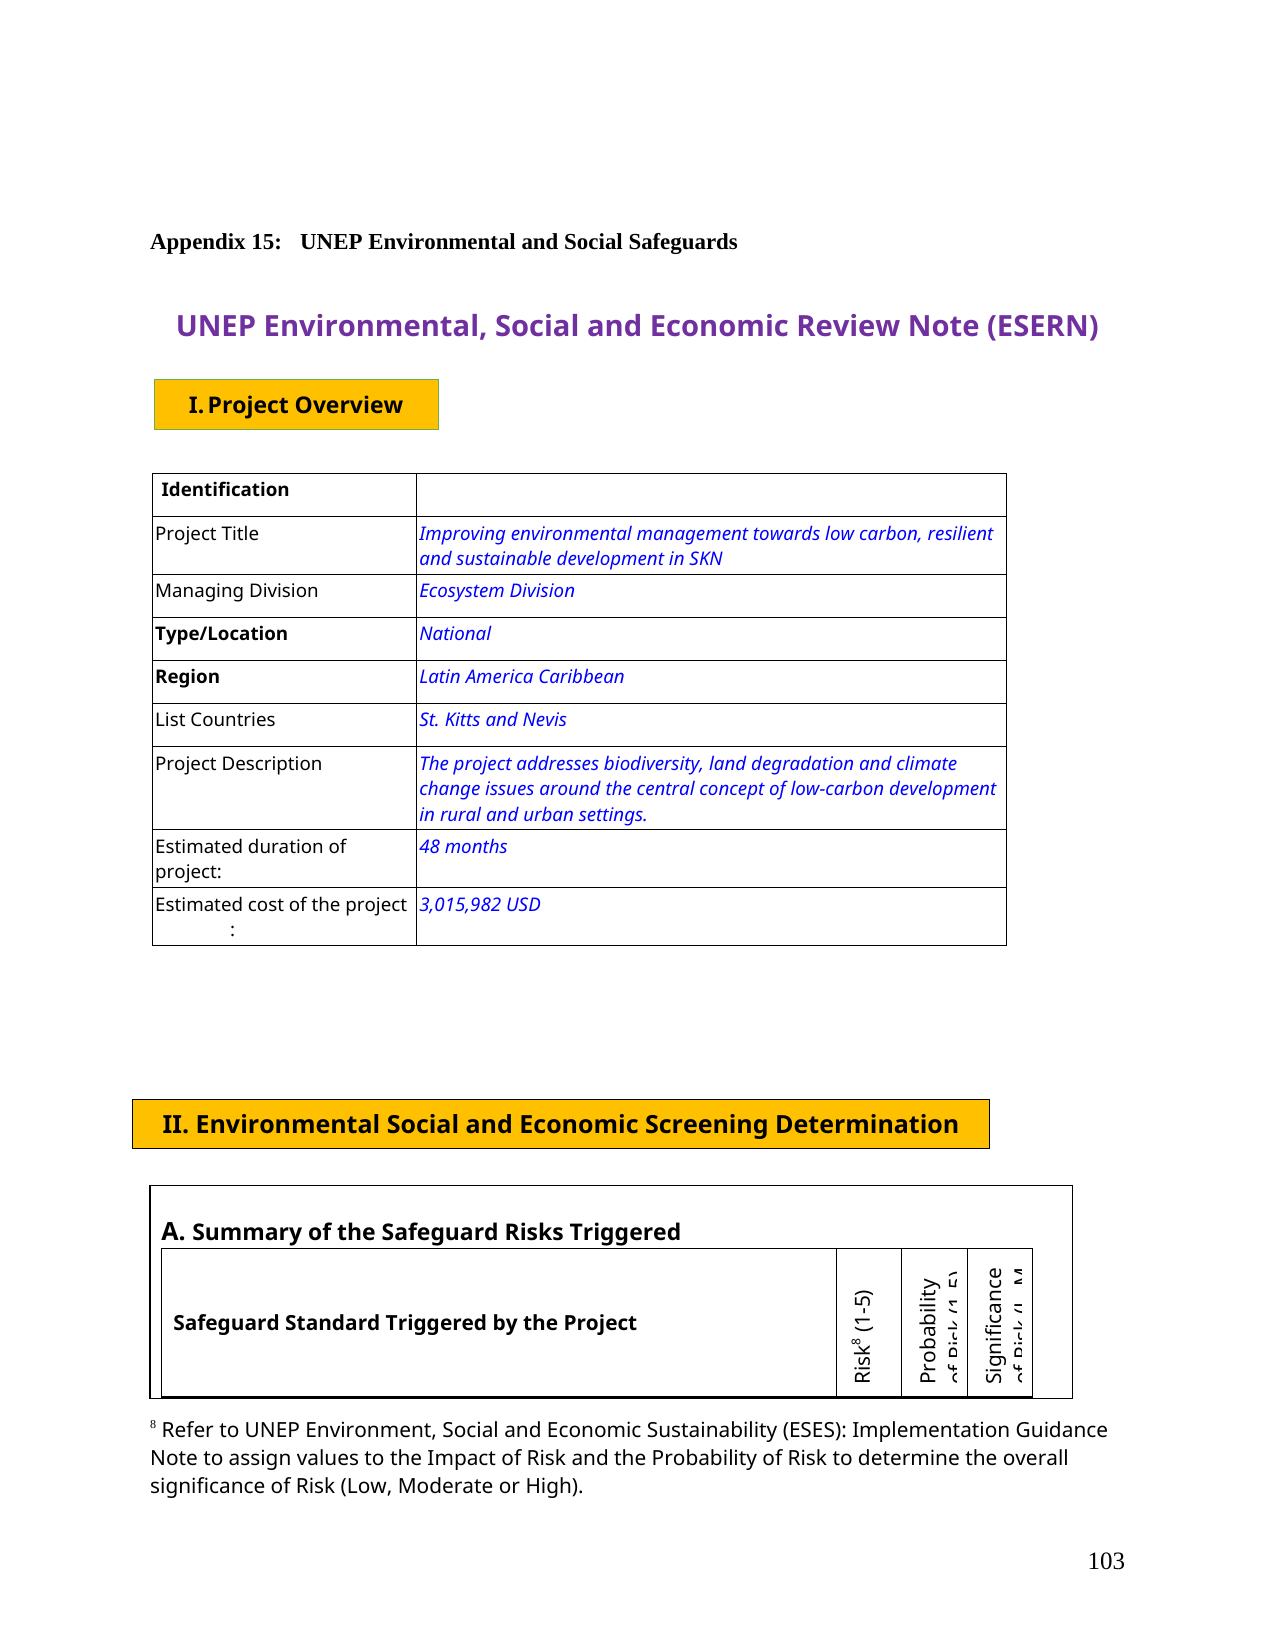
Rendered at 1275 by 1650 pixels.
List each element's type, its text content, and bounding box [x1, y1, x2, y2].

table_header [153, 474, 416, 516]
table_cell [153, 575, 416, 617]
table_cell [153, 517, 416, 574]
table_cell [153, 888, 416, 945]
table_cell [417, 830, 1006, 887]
text Appendix 15: UNEP Environmental and Social Safeguards [150, 228, 1125, 254]
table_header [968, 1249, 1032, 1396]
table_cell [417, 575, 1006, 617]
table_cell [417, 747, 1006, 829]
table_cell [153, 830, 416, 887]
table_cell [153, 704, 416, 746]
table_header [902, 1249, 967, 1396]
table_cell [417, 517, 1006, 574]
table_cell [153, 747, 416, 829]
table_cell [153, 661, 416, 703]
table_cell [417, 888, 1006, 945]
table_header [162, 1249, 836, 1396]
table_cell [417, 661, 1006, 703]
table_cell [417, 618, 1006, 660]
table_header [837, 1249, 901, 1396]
text UNEP Environmental, Social and Economic Review Note (ESERN) [150, 305, 1125, 345]
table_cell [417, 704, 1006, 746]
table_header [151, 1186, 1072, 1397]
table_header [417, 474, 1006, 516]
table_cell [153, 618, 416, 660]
